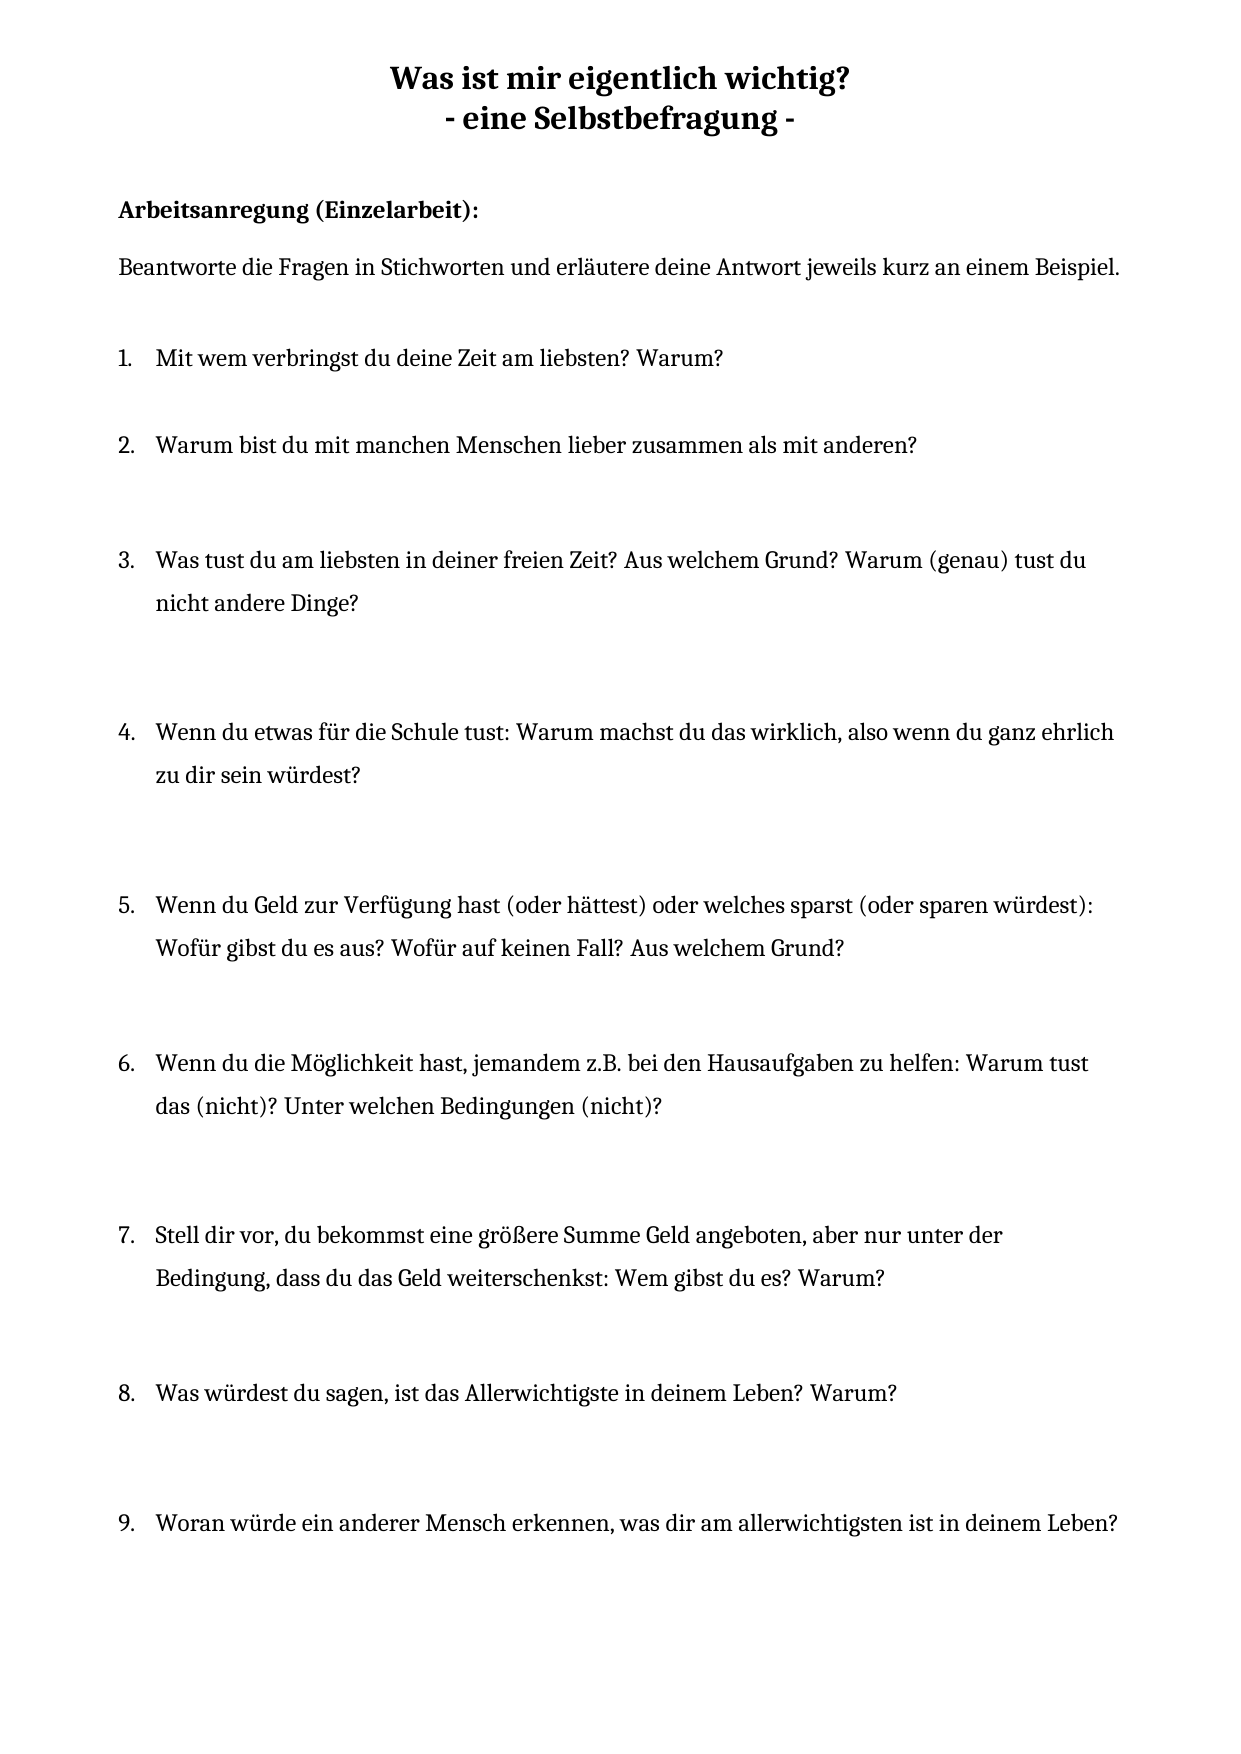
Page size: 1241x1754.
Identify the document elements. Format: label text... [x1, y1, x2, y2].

text Beantworte die Fragen in Stichworten und erläutere deine Antwort jeweils kurz an einem Beispiel. [118, 253, 1122, 282]
list Was würdest du sagen, ist das Allerwichtigste in deinem Leben? Warum? [118, 1379, 1122, 1408]
list Woran würde ein anderer Mensch erkennen, was dir am allerwichtigsten ist in deinem Leben? [118, 1509, 1122, 1537]
list Mit wem verbringst du deine Zeit am liebsten? Warum? [118, 344, 1122, 373]
list Warum bist du mit manchen Menschen lieber zusammen als mit anderen? [118, 431, 1122, 459]
list Wenn du Geld zur Verfügung hast (oder hättest) oder welches sparst (oder sparen würdest): Wofür gibst du es aus? Wofür auf keinen Fall? Aus welchem Grund? [118, 891, 1122, 962]
list Stell dir vor, du bekommst eine größere Summe Geld angeboten, aber nur unter der Bedingung, dass du das Geld weiterschenkst: Wem gibst du es? Warum? [118, 1221, 1122, 1293]
text Was ist mir eigentlich wichtig? [118, 59, 1122, 97]
text - eine Selbstbefragung - [118, 97, 1122, 138]
list Was tust du am liebsten in deiner freien Zeit? Aus welchem Grund? Warum (genau) tust du nicht andere Dinge? [118, 546, 1122, 617]
list Wenn du etwas für die Schule tust: Warum machst du das wirklich, also wenn du ganz ehrlich zu dir sein würdest? [118, 718, 1122, 790]
text Arbeitsanregung (Einzelarbeit): [118, 196, 1122, 224]
list Wenn du die Möglichkeit hast, jemandem z.B. bei den Hausaufgaben zu helfen: Warum tust das (nicht)? Unter welchen Bedingungen (nicht)? [118, 1049, 1122, 1121]
